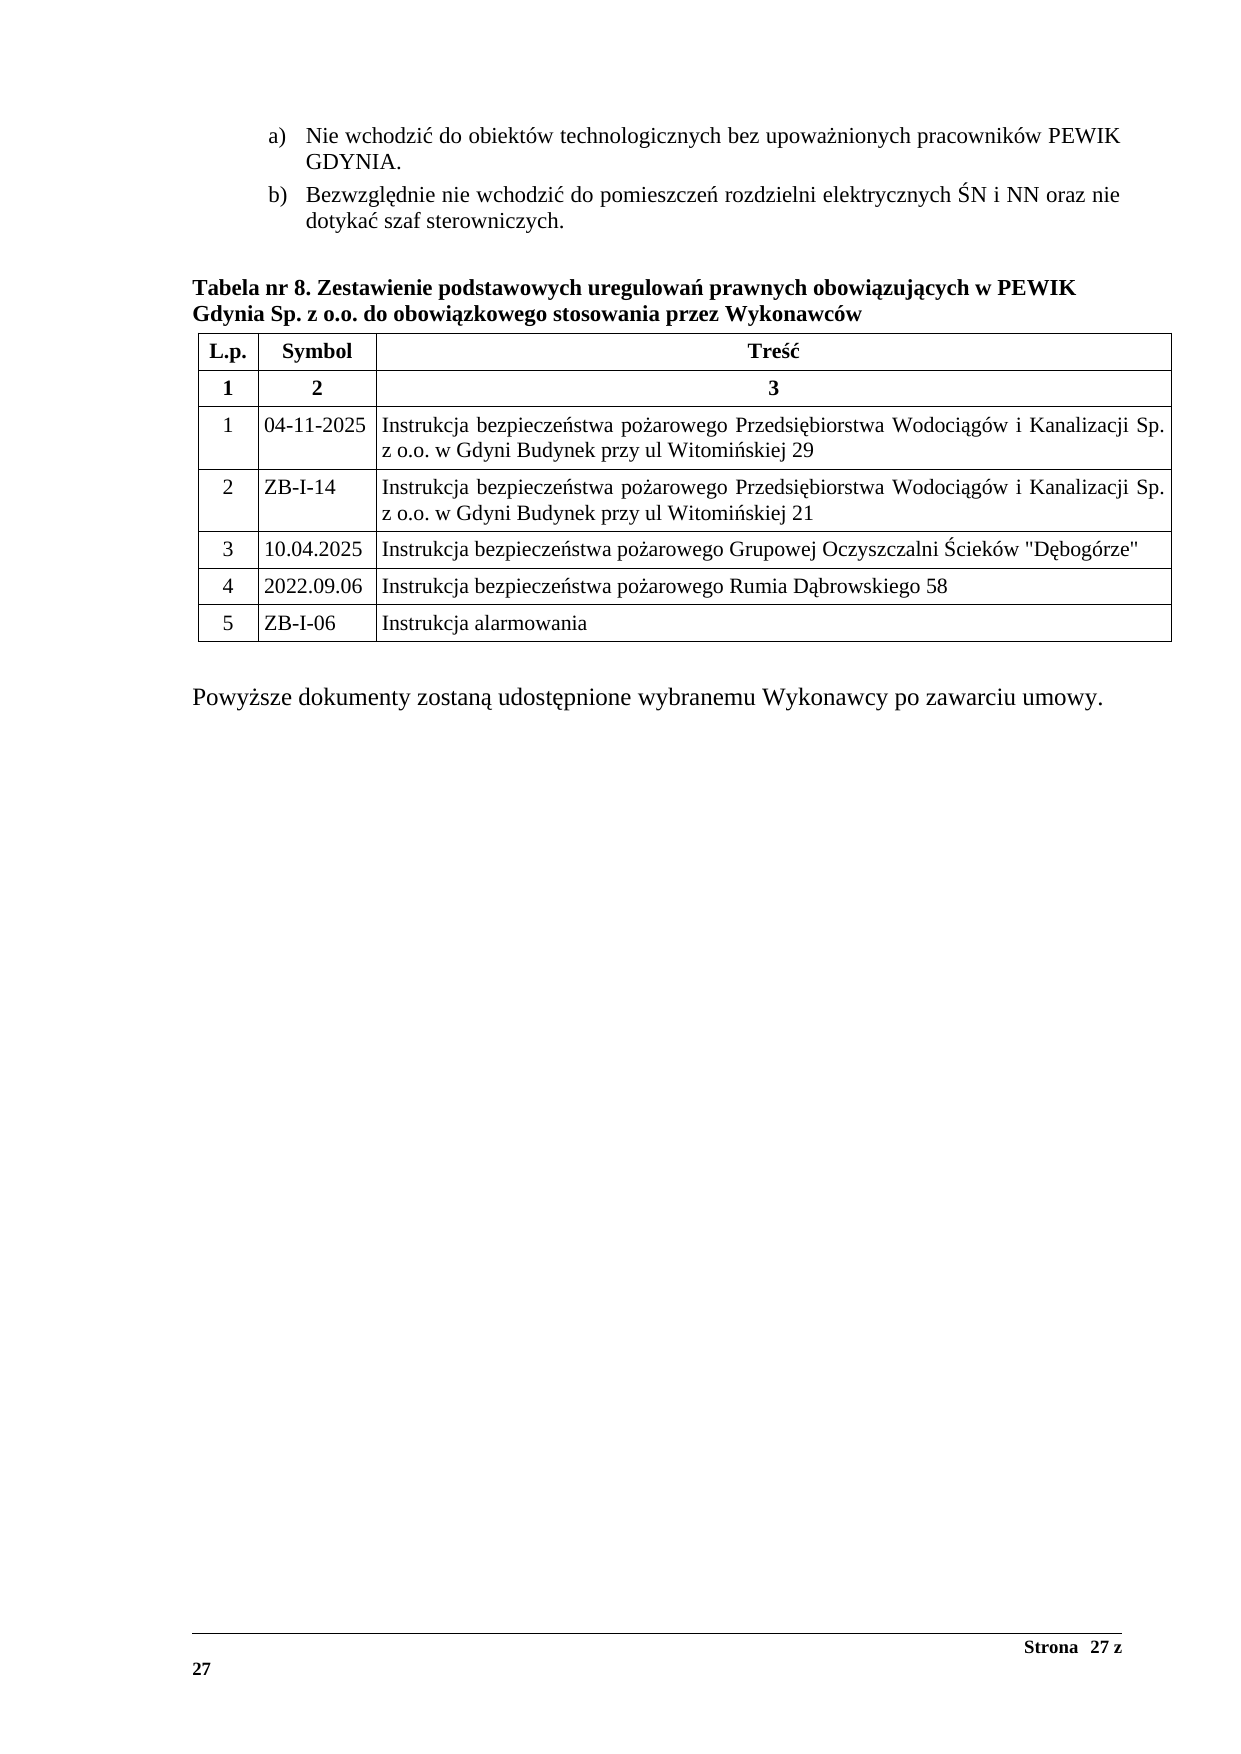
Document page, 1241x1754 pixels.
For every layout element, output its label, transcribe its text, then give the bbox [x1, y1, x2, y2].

table_header L.p. [199, 334, 258, 369]
table_cell 2022.09.06 [259, 569, 376, 604]
table_cell 1 [199, 371, 258, 406]
table_cell 04-11-2025 [259, 407, 376, 468]
table_cell ZB-I-14 [259, 470, 376, 531]
table_cell 3 [199, 532, 258, 567]
table_cell Instrukcja bezpieczeństwa pożarowego Przedsiębiorstwa Wodociągów i Kanalizacji Sp. z o.o. w Gdyni Budynek przy ul Witomińskiej 21 [377, 470, 1171, 531]
list Nie wchodzić do obiektów technologicznych bez upoważnionych pracowników PEWIK GDYNIA. [268, 122, 1122, 175]
table_cell 10.04.2025 [259, 532, 376, 567]
text Powyższe dokumenty zostaną udostępnione wybranemu Wykonawcy po zawarciu umowy. [192, 682, 1122, 711]
table_cell Instrukcja bezpieczeństwa pożarowego Rumia Dąbrowskiego 58 [377, 569, 1171, 604]
table_cell 3 [377, 371, 1171, 406]
list Bezwzględnie nie wchodzić do pomieszczeń rozdzielni elektrycznych ŚN i NN oraz nie dotykać szaf sterowniczych. [268, 181, 1122, 233]
table_cell Instrukcja alarmowania [377, 605, 1171, 641]
table_cell 1 [199, 407, 258, 468]
table_header Symbol [259, 334, 376, 369]
table_cell 2 [199, 470, 258, 531]
table_cell 5 [199, 605, 258, 641]
table_cell Instrukcja bezpieczeństwa pożarowego Grupowej Oczyszczalni Ścieków "Dębogórze" [377, 532, 1171, 567]
table_header Treść [377, 334, 1171, 369]
table_cell 4 [199, 569, 258, 604]
table_cell ZB-I-06 [259, 605, 376, 641]
table_cell 2 [259, 371, 376, 406]
table_cell Instrukcja bezpieczeństwa pożarowego Przedsiębiorstwa Wodociągów i Kanalizacji Sp. z o.o. w Gdyni Budynek przy ul Witomińskiej 29 [377, 407, 1171, 468]
title Tabela nr 8. Zestawienie podstawowych uregulowań prawnych obowiązujących w PEWIK Gdynia Sp. z o.o. do obowiązkowego stosowania przez Wykonawców [192, 274, 1122, 327]
